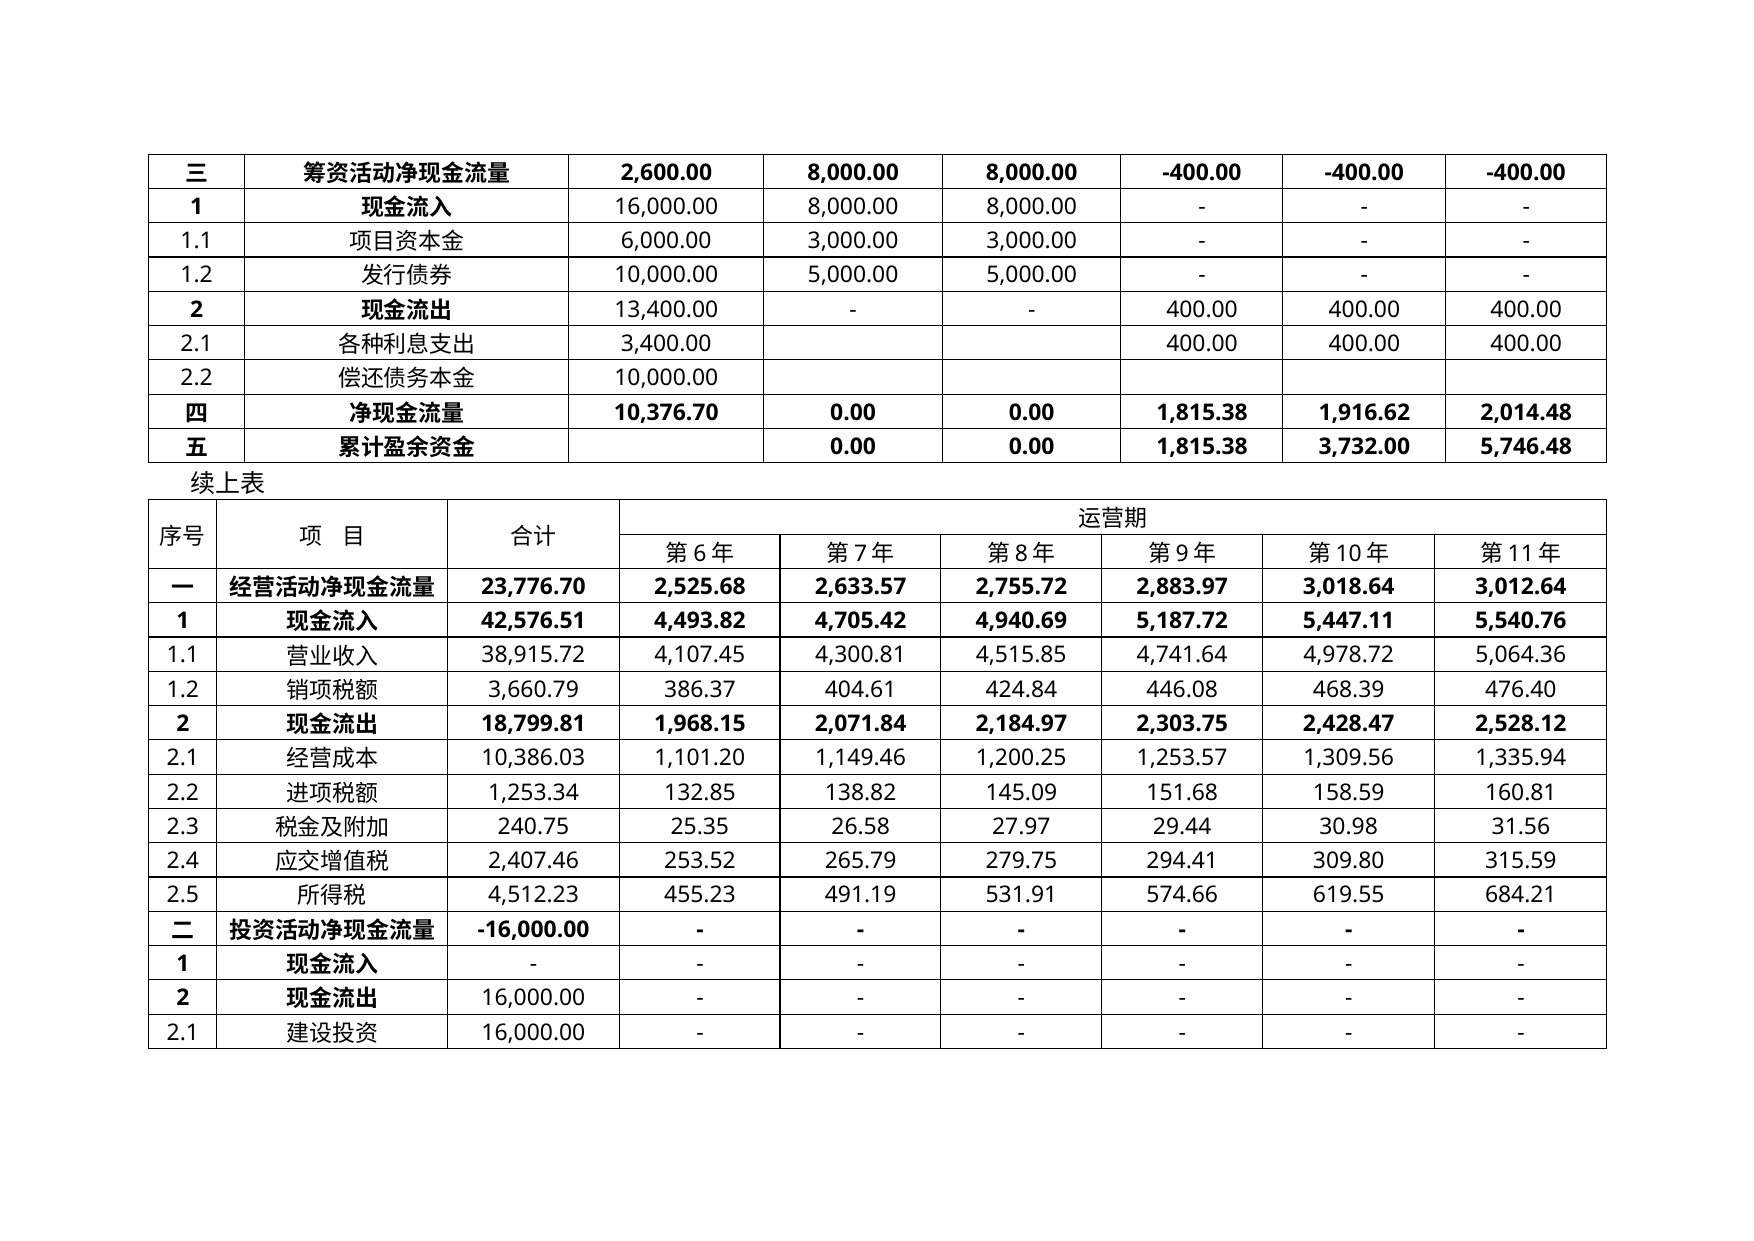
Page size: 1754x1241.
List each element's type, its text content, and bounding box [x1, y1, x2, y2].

table_cell 10,386.03 [448, 740, 619, 773]
table_cell 1 [149, 603, 216, 636]
table_cell 1,916.62 [1283, 395, 1445, 428]
table_cell 25.35 [620, 809, 779, 842]
table_cell 现金流入 [245, 189, 568, 222]
table_cell 2,407.46 [448, 843, 619, 876]
table_cell 3,400.00 [569, 326, 763, 359]
table_cell 2,014.48 [1446, 395, 1606, 428]
table_cell 145.09 [941, 775, 1101, 808]
table_cell 1,309.56 [1263, 740, 1434, 773]
table_cell 2 [149, 706, 216, 739]
table_cell 税金及附加 [217, 809, 447, 842]
table_cell 160.81 [1435, 775, 1606, 808]
table_cell 经营成本 [217, 740, 447, 773]
table_cell 400.00 [1446, 292, 1606, 325]
table_cell 净现金流量 [245, 395, 568, 428]
table_header 合计 [448, 500, 619, 568]
table_cell -16,000.00 [448, 912, 619, 945]
table_cell 491.19 [781, 878, 940, 911]
table_cell 2.1 [149, 1015, 216, 1048]
table_cell 424.84 [941, 672, 1101, 705]
table_cell 13,400.00 [569, 292, 763, 325]
table_cell 2,428.47 [1263, 706, 1434, 739]
table_cell 三 [149, 155, 244, 188]
table_cell 684.21 [1435, 878, 1606, 911]
table_cell 1 [149, 189, 244, 222]
table_cell 2,755.72 [941, 569, 1101, 602]
table_cell 1,149.46 [781, 740, 940, 773]
table_cell 第8年 [941, 535, 1101, 568]
table_cell 1.2 [149, 672, 216, 705]
table_cell 400.00 [1283, 326, 1445, 359]
table_cell 5,000.00 [764, 258, 942, 291]
table_cell 3,660.79 [448, 672, 619, 705]
table_cell 18,799.81 [448, 706, 619, 739]
table_cell 二 [149, 912, 216, 945]
table_cell 偿还债务本金 [245, 360, 568, 393]
table_cell - [1435, 1015, 1606, 1048]
table_cell 4,940.69 [941, 603, 1101, 636]
table_cell 5,064.36 [1435, 638, 1606, 671]
table_cell 销项税额 [217, 672, 447, 705]
table_cell 应交增值税 [217, 843, 447, 876]
table_header 运营期 [620, 500, 1606, 533]
table_cell - [1263, 946, 1434, 979]
table_cell 400.00 [1121, 292, 1282, 325]
table_cell 309.80 [1263, 843, 1434, 876]
table_cell 1,253.34 [448, 775, 619, 808]
table_cell 2,633.57 [781, 569, 940, 602]
table_cell 4,300.81 [781, 638, 940, 671]
table_cell 1.1 [149, 638, 216, 671]
table_cell - [1102, 912, 1262, 945]
table_cell 0.00 [764, 429, 942, 462]
table_cell 2,184.97 [941, 706, 1101, 739]
table_cell 0.00 [943, 395, 1120, 428]
table_cell 30.98 [1263, 809, 1434, 842]
table_cell 2.1 [149, 326, 244, 359]
table_cell -400.00 [1283, 155, 1445, 188]
table_cell 现金流出 [217, 706, 447, 739]
table_cell 2,883.97 [1102, 569, 1262, 602]
table_cell 8,000.00 [943, 155, 1120, 188]
table_cell 38,915.72 [448, 638, 619, 671]
table_cell 2.1 [149, 740, 216, 773]
table_cell 6,000.00 [569, 223, 763, 256]
table_cell [1446, 360, 1606, 393]
table_cell - [1102, 946, 1262, 979]
table_cell - [620, 1015, 779, 1048]
table_cell 2.2 [149, 360, 244, 393]
table_cell 发行债券 [245, 258, 568, 291]
table_cell 5,447.11 [1263, 603, 1434, 636]
table_cell 第11年 [1435, 535, 1606, 568]
table_cell 404.61 [781, 672, 940, 705]
table_cell 132.85 [620, 775, 779, 808]
table_cell 第7年 [781, 535, 940, 568]
table_cell 1 [149, 946, 216, 979]
table_cell 各种利息支出 [245, 326, 568, 359]
table_cell 10,000.00 [569, 360, 763, 393]
table_cell 8,000.00 [764, 155, 942, 188]
table_cell 294.41 [1102, 843, 1262, 876]
table_cell 项目资本金 [245, 223, 568, 256]
table_cell 五 [149, 429, 244, 462]
table_cell 476.40 [1435, 672, 1606, 705]
table_cell - [1121, 223, 1282, 256]
table_cell 400.00 [1283, 292, 1445, 325]
table_cell 0.00 [764, 395, 942, 428]
table_cell 400.00 [1121, 326, 1282, 359]
table_cell - [1435, 946, 1606, 979]
table_cell 第10年 [1263, 535, 1434, 568]
table_cell 151.68 [1102, 775, 1262, 808]
table_cell 投资活动净现金流量 [217, 912, 447, 945]
table_cell 29.44 [1102, 809, 1262, 842]
table_cell 1.2 [149, 258, 244, 291]
table_cell 1,815.38 [1121, 429, 1282, 462]
table_cell 574.66 [1102, 878, 1262, 911]
table_cell 400.00 [1446, 326, 1606, 359]
table_cell 386.37 [620, 672, 779, 705]
table_cell 4,705.42 [781, 603, 940, 636]
table_cell 2.2 [149, 775, 216, 808]
table_cell [1121, 360, 1282, 393]
table_cell 1,335.94 [1435, 740, 1606, 773]
table_cell 0.00 [943, 429, 1120, 462]
table_cell - [1263, 1015, 1434, 1048]
table_cell 四 [149, 395, 244, 428]
table_cell 经营活动净现金流量 [217, 569, 447, 602]
table_cell 现金流入 [217, 946, 447, 979]
table_cell - [1446, 189, 1606, 222]
table_cell 4,978.72 [1263, 638, 1434, 671]
table_cell 315.59 [1435, 843, 1606, 876]
table_cell 4,493.82 [620, 603, 779, 636]
table_cell 3,000.00 [764, 223, 942, 256]
table_cell - [1121, 189, 1282, 222]
table_cell 446.08 [1102, 672, 1262, 705]
table_cell [1283, 360, 1445, 393]
table_cell 3,018.64 [1263, 569, 1434, 602]
table_cell [943, 326, 1120, 359]
table_header 序号 [149, 500, 216, 568]
table_cell 26.58 [781, 809, 940, 842]
table_cell 4,512.23 [448, 878, 619, 911]
table_cell - [781, 980, 940, 1013]
table_cell 2.4 [149, 843, 216, 876]
table_cell 531.91 [941, 878, 1101, 911]
table_cell - [941, 912, 1101, 945]
table_cell 279.75 [941, 843, 1101, 876]
table_cell 10,000.00 [569, 258, 763, 291]
table_cell - [620, 980, 779, 1013]
table_cell 8,000.00 [943, 189, 1120, 222]
table_cell - [1283, 258, 1445, 291]
table_cell 2,303.75 [1102, 706, 1262, 739]
table_cell 现金流出 [245, 292, 568, 325]
table_cell 240.75 [448, 809, 619, 842]
table_cell 3,012.64 [1435, 569, 1606, 602]
table_cell - [1283, 189, 1445, 222]
table_cell - [1102, 1015, 1262, 1048]
table_cell 现金流入 [217, 603, 447, 636]
table_cell [943, 360, 1120, 393]
table_cell [764, 326, 942, 359]
table_cell 10,376.70 [569, 395, 763, 428]
table_cell - [781, 1015, 940, 1048]
table_cell 4,741.64 [1102, 638, 1262, 671]
table_cell 5,540.76 [1435, 603, 1606, 636]
table_cell 1,200.25 [941, 740, 1101, 773]
table_cell -400.00 [1121, 155, 1282, 188]
table_header 项 目 [217, 500, 447, 568]
table_cell 5,746.48 [1446, 429, 1606, 462]
table_cell - [1435, 980, 1606, 1013]
table_cell - [781, 912, 940, 945]
table_cell - [943, 292, 1120, 325]
table_cell - [1102, 980, 1262, 1013]
table_cell - [1121, 258, 1282, 291]
table_cell 42,576.51 [448, 603, 619, 636]
table_cell - [781, 946, 940, 979]
table_cell [569, 429, 763, 462]
table_cell - [1446, 258, 1606, 291]
table_cell 2,600.00 [569, 155, 763, 188]
table_cell 所得税 [217, 878, 447, 911]
table_cell 5,187.72 [1102, 603, 1262, 636]
table_cell 2,071.84 [781, 706, 940, 739]
table_cell - [941, 1015, 1101, 1048]
table_cell 营业收入 [217, 638, 447, 671]
table_cell 2.5 [149, 878, 216, 911]
table_cell - [941, 946, 1101, 979]
table_cell 253.52 [620, 843, 779, 876]
table_cell -400.00 [1446, 155, 1606, 188]
table_cell 第6年 [620, 535, 779, 568]
table_cell - [1446, 223, 1606, 256]
table_cell 31.56 [1435, 809, 1606, 842]
table_cell 4,107.45 [620, 638, 779, 671]
table_cell 468.39 [1263, 672, 1434, 705]
table_cell 8,000.00 [764, 189, 942, 222]
table_cell 5,000.00 [943, 258, 1120, 291]
table_cell 1,253.57 [1102, 740, 1262, 773]
table_cell - [448, 946, 619, 979]
table_cell 1,815.38 [1121, 395, 1282, 428]
table_cell - [1263, 980, 1434, 1013]
table_cell 16,000.00 [448, 980, 619, 1013]
table_cell - [1435, 912, 1606, 945]
table_cell - [620, 946, 779, 979]
table_cell 4,515.85 [941, 638, 1101, 671]
table_cell 第9年 [1102, 535, 1262, 568]
table_cell 158.59 [1263, 775, 1434, 808]
table_cell 2 [149, 292, 244, 325]
text 续上表 [148, 463, 1606, 499]
table_cell 2.3 [149, 809, 216, 842]
table_cell 一 [149, 569, 216, 602]
table_cell 建设投资 [217, 1015, 447, 1048]
table_cell - [620, 912, 779, 945]
table_cell 1,968.15 [620, 706, 779, 739]
table_cell 3,000.00 [943, 223, 1120, 256]
table_cell 1.1 [149, 223, 244, 256]
table_cell [764, 360, 942, 393]
table_cell 筹资活动净现金流量 [245, 155, 568, 188]
table_cell 1,101.20 [620, 740, 779, 773]
table_cell - [1283, 223, 1445, 256]
table_cell - [1263, 912, 1434, 945]
table_cell - [941, 980, 1101, 1013]
table_cell 455.23 [620, 878, 779, 911]
table_cell 23,776.70 [448, 569, 619, 602]
table_cell 16,000.00 [448, 1015, 619, 1048]
table_cell 265.79 [781, 843, 940, 876]
table_cell 138.82 [781, 775, 940, 808]
table_cell - [764, 292, 942, 325]
table_cell 2 [149, 980, 216, 1013]
table_cell 累计盈余资金 [245, 429, 568, 462]
table_cell 3,732.00 [1283, 429, 1445, 462]
table_cell 现金流出 [217, 980, 447, 1013]
table_cell 2,525.68 [620, 569, 779, 602]
table_cell 2,528.12 [1435, 706, 1606, 739]
table_cell 16,000.00 [569, 189, 763, 222]
table_cell 619.55 [1263, 878, 1434, 911]
table_cell 进项税额 [217, 775, 447, 808]
table_cell 27.97 [941, 809, 1101, 842]
